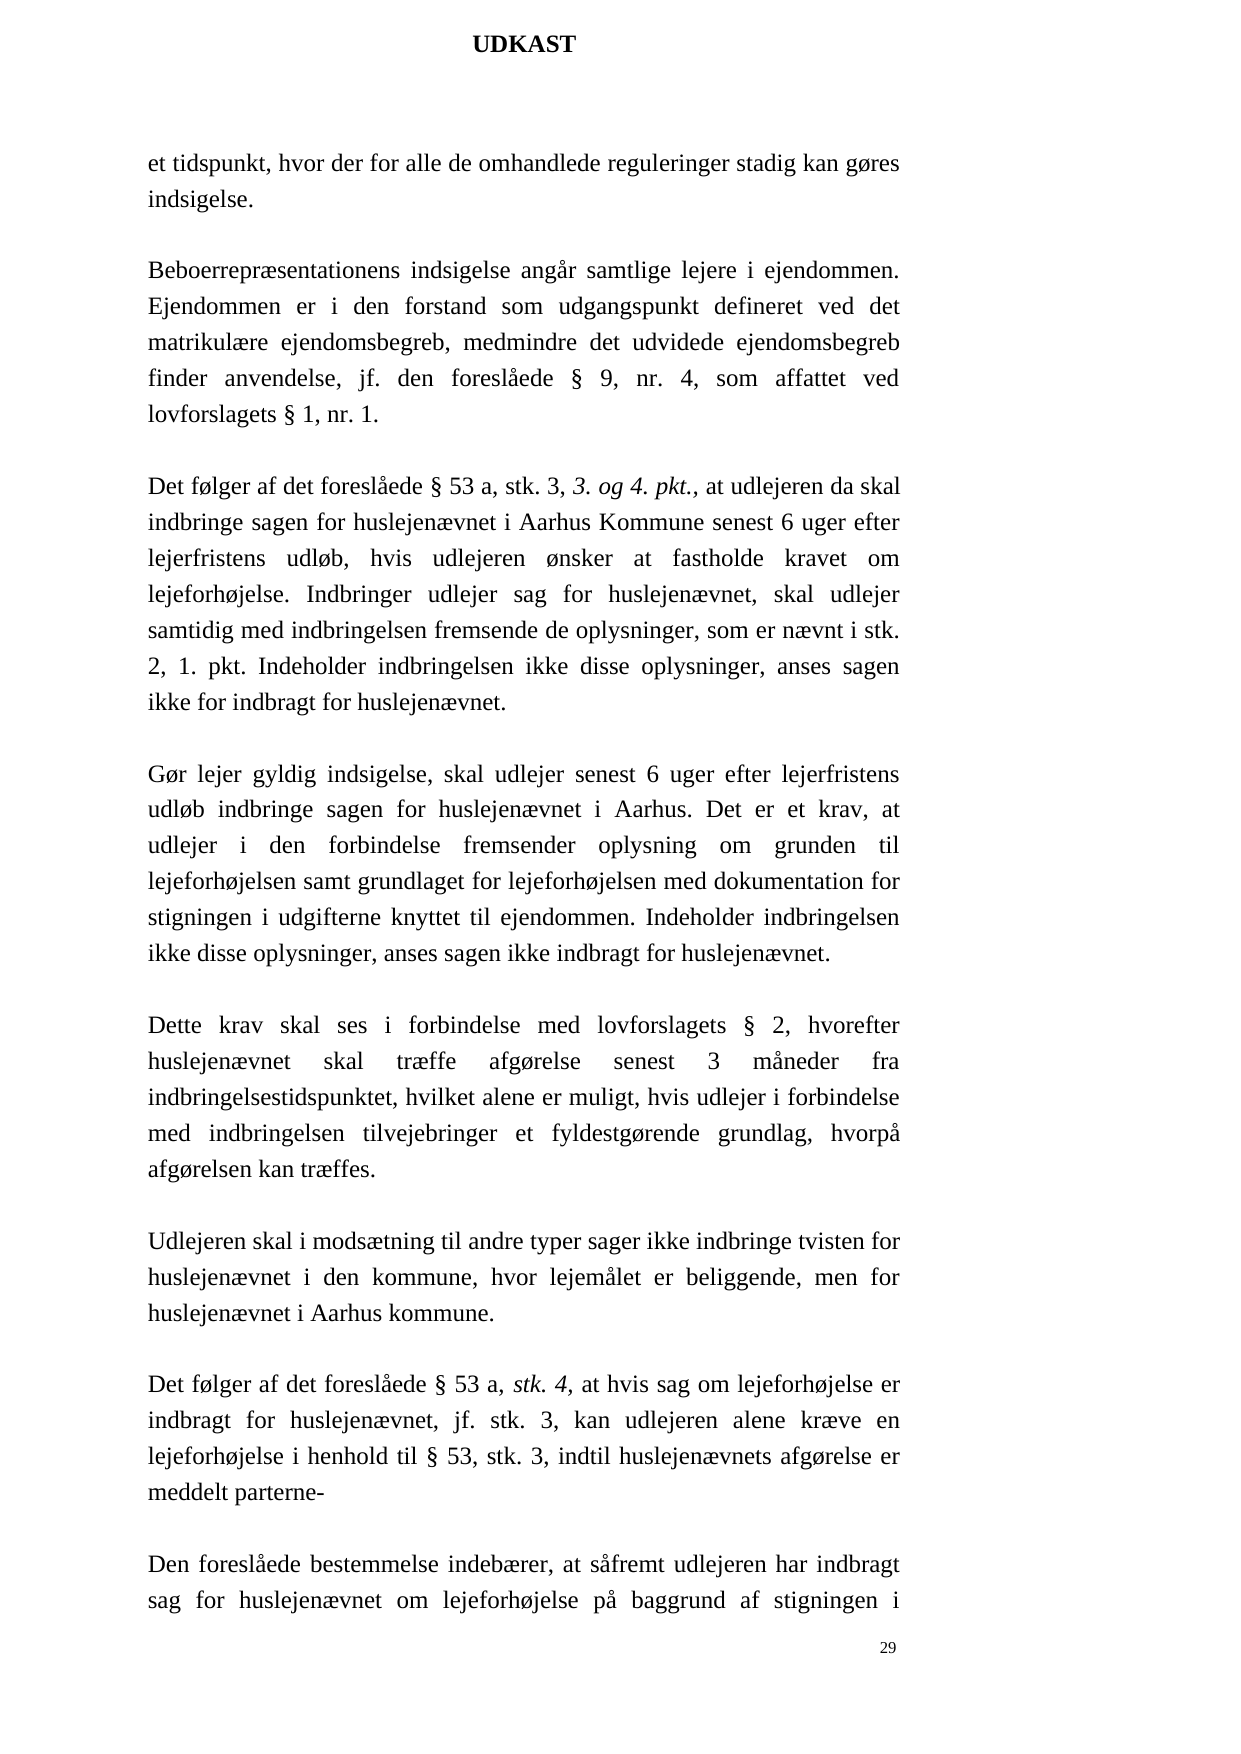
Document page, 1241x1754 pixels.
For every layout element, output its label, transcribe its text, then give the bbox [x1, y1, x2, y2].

text Udlejeren skal i modsætning til andre typer sager ikke indbringe tvisten for huslejenævnet i den kommune, hvor lejemålet er beliggende, men for huslejenævnet i Aarhus kommune. [148, 1226, 901, 1326]
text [148, 148, 901, 212]
text Det følger af det foreslåede § 53 a, stk. 3, 3. og 4. pkt., at udlejeren da skal indbringe sagen for huslejenævnet i Aarhus Kommune senest 6 uger efter lejerfristens udløb, hvis udlejeren ønsker at fastholde kravet om lejeforhøjelse. Indbringer udlejer sag for huslejenævnet, skal udlejer samtidig med indbringelsen fremsende de oplysninger, som er nævnt i stk. 2, 1. pkt. Indeholder indbringelsen ikke disse oplysninger, anses sagen ikke for indbragt for huslejenævnet. [148, 471, 901, 716]
text Dette krav skal ses i forbindelse med lovforslagets § 2, hvorefter huslejenævnet skal træffe afgørelse senest 3 måneder fra indbringelsestidspunktet, hvilket alene er muligt, hvis udlejer i forbindelse med indbringelsen tilvejebringer et fyldestgørende grundlag, hvorpå afgørelsen kan træffes. [148, 1010, 901, 1183]
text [148, 1549, 901, 1614]
text Gør lejer gyldig indsigelse, skal udlejer senest 6 uger efter lejerfristens udløb indbringe sagen for huslejenævnet i Aarhus. Det er et krav, at udlejer i den forbindelse fremsender oplysning om grunden til lejeforhøjelsen samt grundlaget for lejeforhøjelsen med dokumentation for stigningen i udgifterne knyttet til ejendommen. Indeholder indbringelsen ikke disse oplysninger, anses sagen ikke indbragt for huslejenævnet. [148, 759, 901, 967]
text Beboerrepræsentationens indsigelse angår samtlige lejere i ejendommen. Ejendommen er i den forstand som udgangspunkt defineret ved det matrikulære ejendomsbegreb, medmindre det udvidede ejendomsbegreb finder anvendelse, jf. den foreslåede § 9, nr. 4, som affattet ved lovforslagets § 1, nr. 1. [148, 256, 901, 428]
text Det følger af det foreslåede § 53 a, stk. 4, at hvis sag om lejeforhøjelse er indbragt for huslejenævnet, jf. stk. 3, kan udlejeren alene kræve en lejeforhøjelse i henhold til § 53, stk. 3, indtil huslejenævnets afgørelse er meddelt parterne- [148, 1369, 901, 1506]
